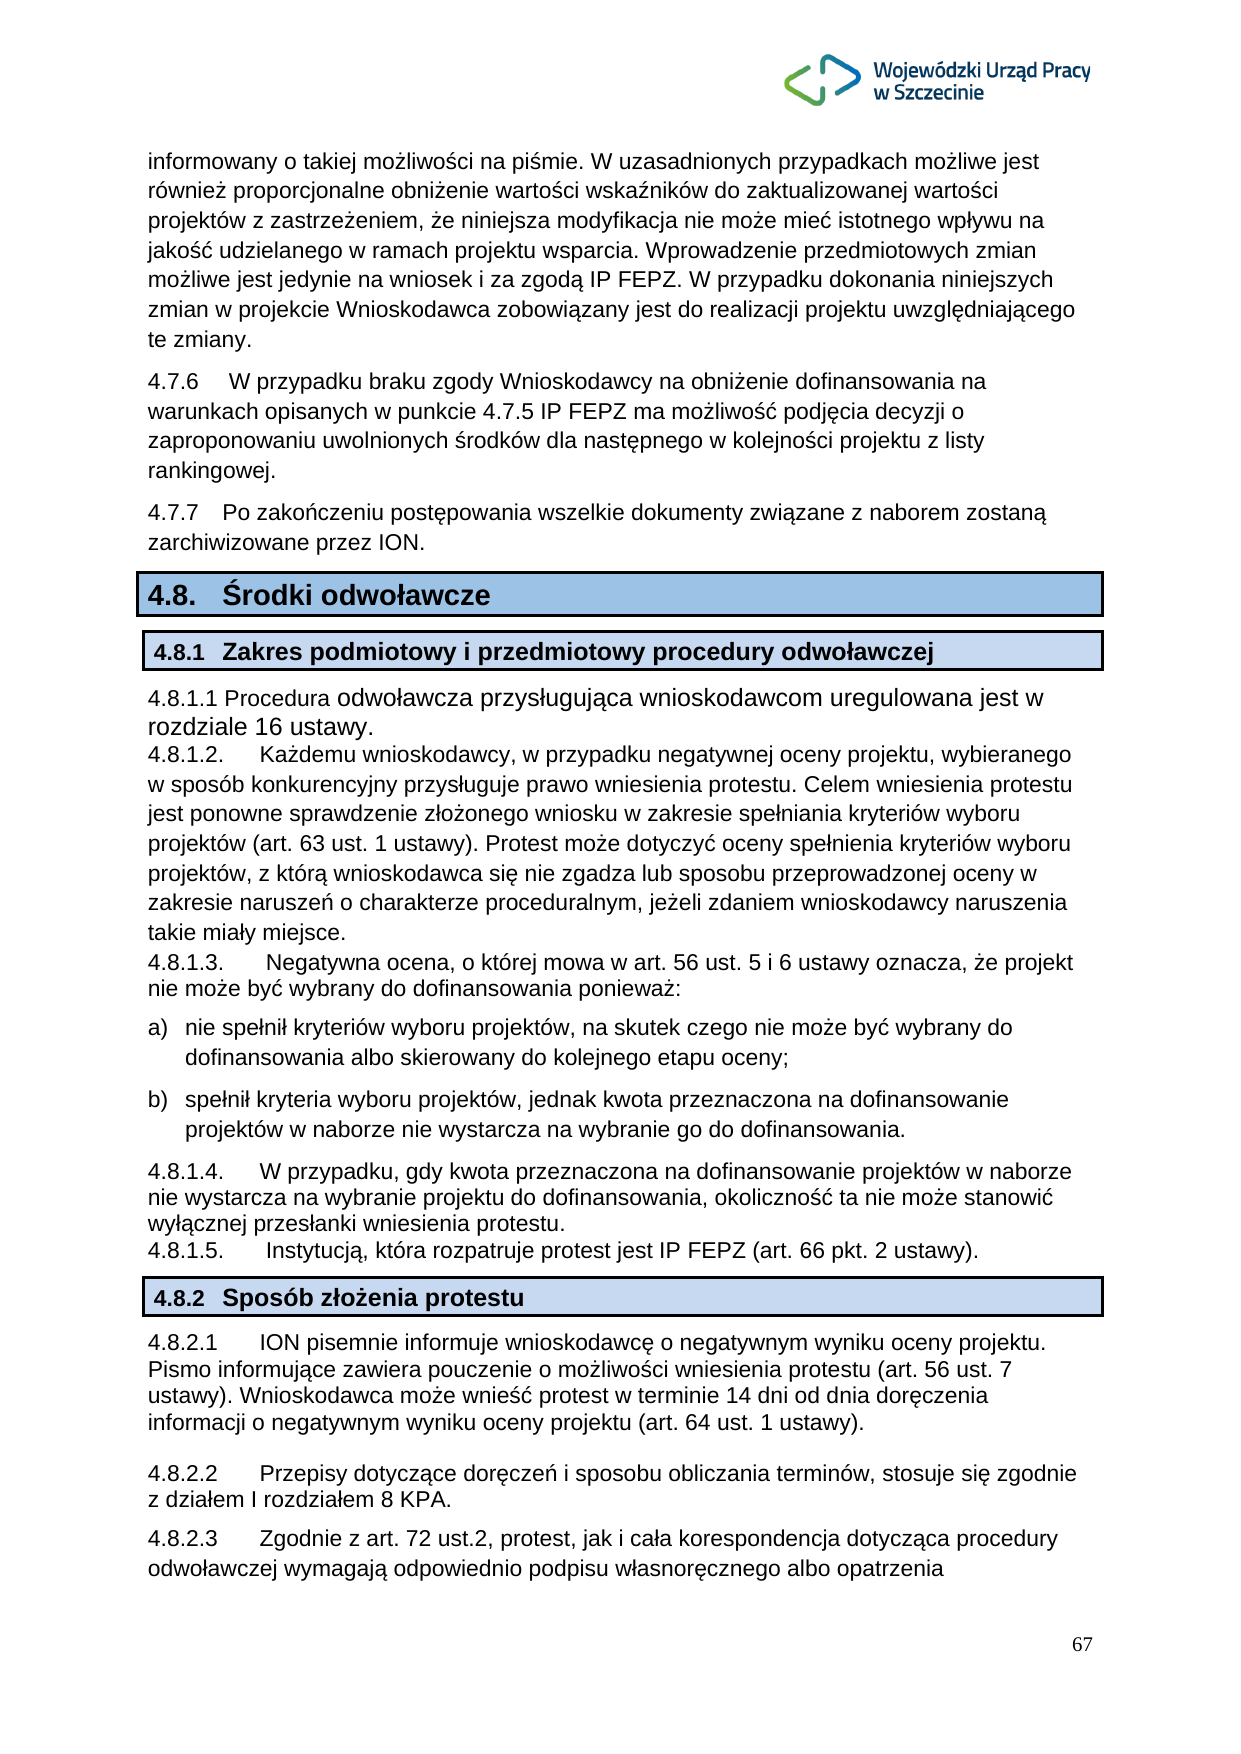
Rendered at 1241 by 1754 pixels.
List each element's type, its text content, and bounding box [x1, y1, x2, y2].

list Każdemu wnioskodawcy, w przypadku negatywnej oceny projektu, wybieranego w sposób konkurencyjny przysługuje prawo wniesienia protestu. Celem wniesienia protestu jest ponowne sprawdzenie złożonego wniosku w zakresie spełniania kryteriów wyboru projektów (art. 63 ust. 1 ustawy). Protest może dotyczyć oceny spełnienia kryteriów wyboru projektów, z którą wnioskodawca się nie zgadza lub sposobu przeprowadzonej oceny w zakresie naruszeń o charakterze proceduralnym, jeżeli zdaniem wnioskodawcy naruszenia takie miały miejsce. [148, 741, 1092, 945]
list Negatywna ocena, o której mowa w art. 56 ust. 5 i 6 ustawy oznacza, że projekt nie może być wybrany do dofinansowania ponieważ: [148, 949, 1092, 1001]
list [148, 148, 1092, 352]
list 4.8. Środki odwoławcze [139, 574, 1101, 614]
list 4.8.2.2 Przepisy dotyczące doręczeń i sposobu obliczania terminów, stosuje się zgodnie z działem I rozdziałem 8 KPA. [148, 1460, 1092, 1512]
text Zakres podmiotowy i przedmiotowy procedury odwoławczej [145, 633, 1101, 668]
list nie spełnił kryteriów wyboru projektów, na skutek czego nie może być wybrany do dofinansowania albo skierowany do kolejnego etapu oceny; [148, 1014, 1092, 1070]
text 4.8.2.1 ION pisemnie informuje wnioskodawcę o negatywnym wyniku oceny projektu. Pismo informujące zawiera pouczenie o możliwości wniesienia protestu (art. 56 ust. 7 ustawy). Wnioskodawca może wnieść protest w terminie 14 dni od dnia doręczenia informacji o negatywnym wyniku oceny projektu (art. 64 ust. 1 ustawy). [148, 1329, 1092, 1435]
list Instytucją, która rozpatruje protest jest IP FEPZ (art. 66 pkt. 2 ustawy). [148, 1237, 1092, 1263]
list 4.8.1.1 4.8.1.1 Procedura odwoławcza przysługująca wnioskodawcom uregulowana jest w rozdziale 16 ustawy. [148, 683, 1092, 741]
list W przypadku braku zgody Wnioskodawcy na obniżenie dofinansowania na warunkach opisanych w punkcie 4.7.5 IP FEPZ ma możliwość podjęcia decyzji o zaproponowaniu uwolnionych środków dla następnego w kolejności projektu z listy rankingowej. [148, 368, 1092, 483]
list Po zakończeniu postępowania wszelkie dokumenty związane z naborem zostaną zarchiwizowane przez ION. [148, 499, 1092, 555]
picture [784, 54, 1091, 106]
text Sposób złożenia protestu [145, 1279, 1101, 1314]
list W przypadku, gdy kwota przeznaczona na dofinansowanie projektów w naborze nie wystarcza na wybranie projektu do dofinansowania, okoliczność ta nie może stanowić wyłącznej przesłanki wniesienia protestu. [148, 1158, 1092, 1237]
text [148, 1525, 1092, 1581]
list spełnił kryteria wyboru projektów, jednak kwota przeznaczona na dofinansowanie projektów w naborze nie wystarcza na wybranie go do dofinansowania. [148, 1086, 1092, 1142]
